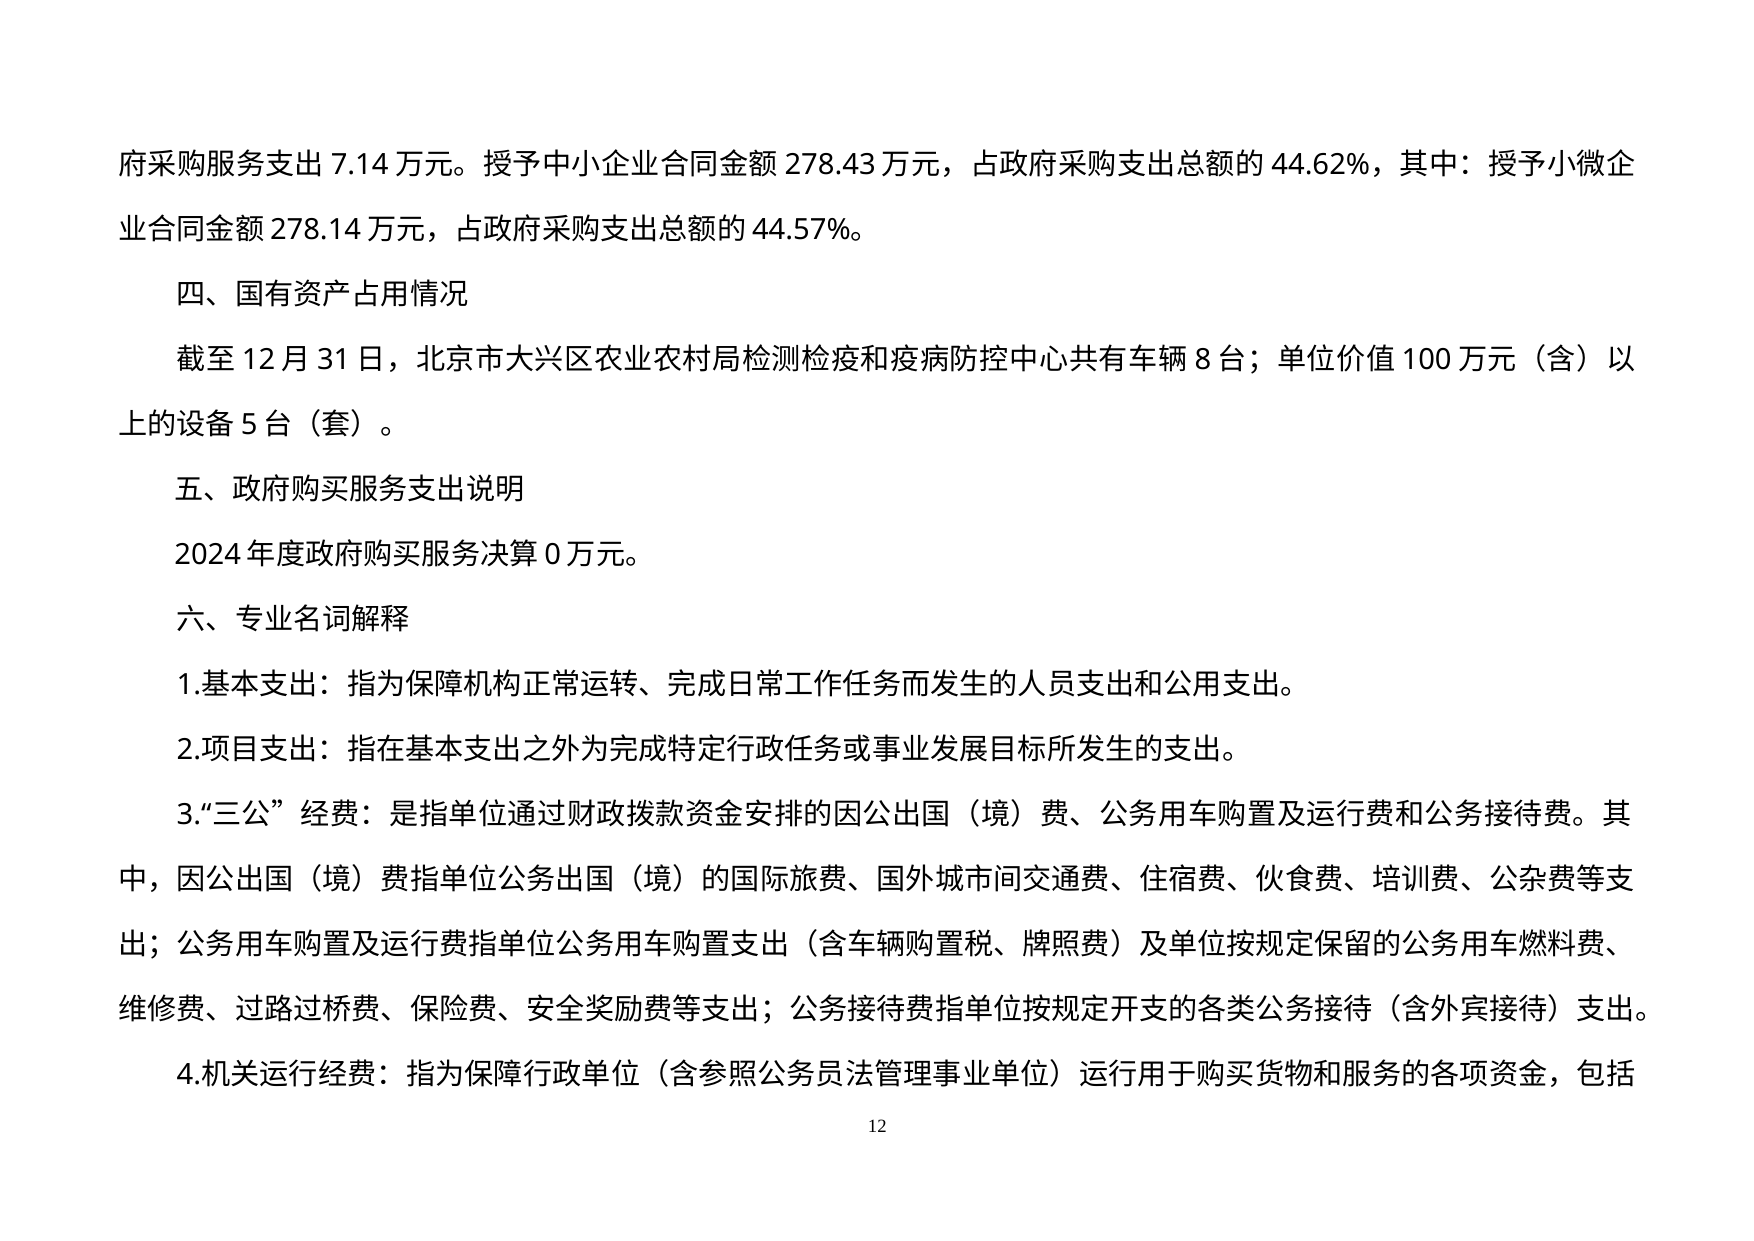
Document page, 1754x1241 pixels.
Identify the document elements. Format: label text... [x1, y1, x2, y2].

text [118, 129, 1636, 259]
text 2024年度政府购买服务决算0万元。 [118, 519, 1636, 584]
text 1.基本支出：指为保障机构正常运转、完成日常工作任务而发生的人员支出和公用支出。 [118, 649, 1636, 714]
text 截至12月31日，北京市大兴区农业农村局检测检疫和疫病防控中心共有车辆8台；单位价值100万元（含）以上的设备5台（套）。 [118, 324, 1636, 454]
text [118, 1039, 1636, 1104]
text 2.项目支出：指在基本支出之外为完成特定行政任务或事业发展目标所发生的支出。 [118, 714, 1636, 779]
text 四、国有资产占用情况 [118, 259, 1636, 324]
text 六、专业名词解释 [118, 584, 1636, 649]
text 五、政府购买服务支出说明 [118, 454, 1636, 519]
text 3.“三公”经费：是指单位通过财政拨款资金安排的因公出国（境）费、公务用车购置及运行费和公务接待费。其中，因公出国（境）费指单位公务出国（境）的国际旅费、国外城市间交通费、住宿费、伙食费、培训费、公杂费等支出；公务用车购置及运行费指单位公务用车购置支出（含车辆购置税、牌照费）及单位按规定保留的公务用车燃料费、维修费、过路过桥费、保险费、安全奖励费等支出；公务接待费指单位按规定开支的各类公务接待（含外宾接待）支出。 [118, 779, 1636, 1039]
